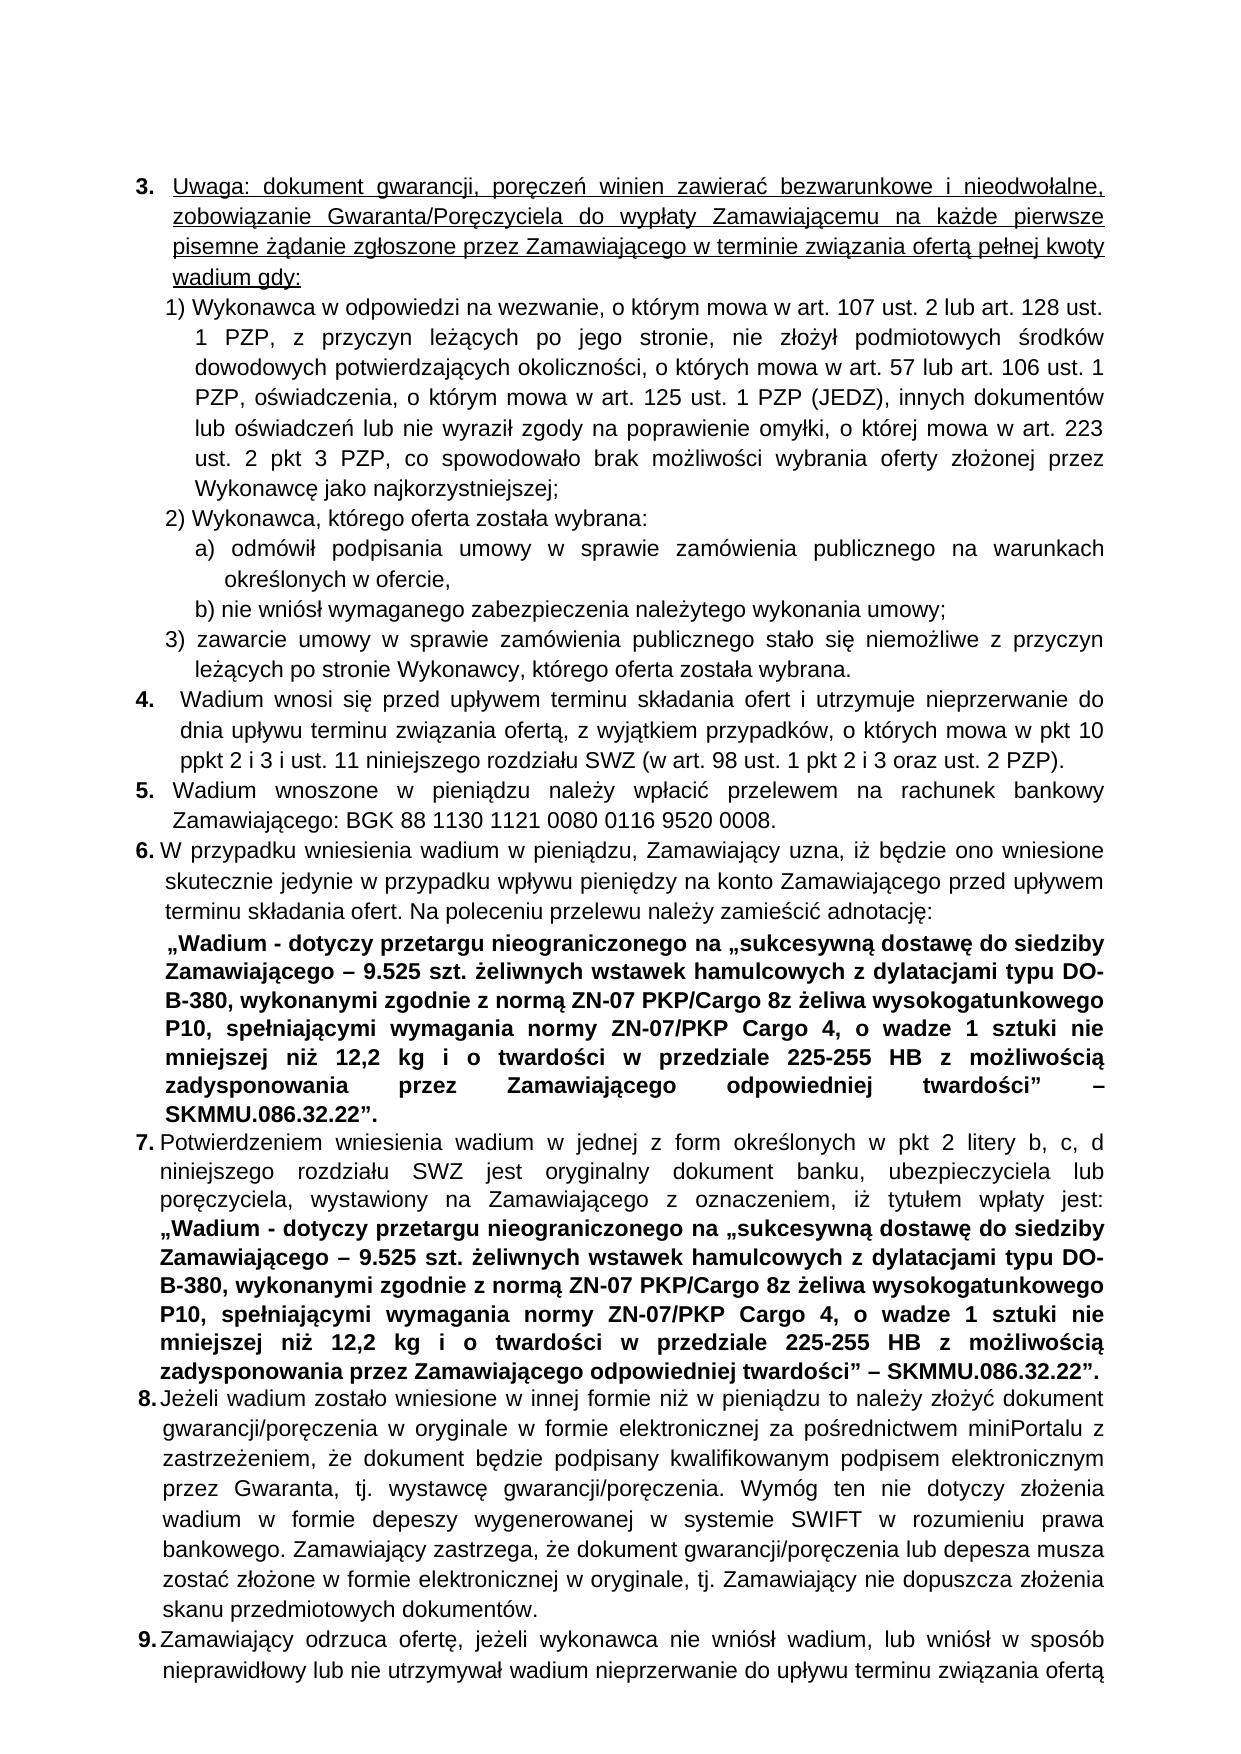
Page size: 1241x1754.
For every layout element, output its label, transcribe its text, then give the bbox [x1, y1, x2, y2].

list Jeżeli wadium zostało wniesione w innej formie niż w pieniądzu to należy złożyć dokument gwarancji/poręczenia w oryginale w formie elektronicznej za pośrednictwem miniPortalu z zastrzeżeniem, że dokument będzie podpisany kwalifikowanym podpisem elektronicznym przez Gwaranta, tj. wystawcę gwarancji/poręczenia. Wymóg ten nie dotyczy złożenia wadium w formie depeszy wygenerowanej w systemie SWIFT w rozumieniu prawa bankowego. Zamawiający zastrzega, że dokument gwarancji/poręczenia lub depesza musza zostać złożone w formie elektronicznej w oryginale, tj. Zamawiający nie dopuszcza złożenia skanu przedmiotowych dokumentów. [138, 1385, 1105, 1623]
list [138, 1626, 1105, 1683]
text „Wadium - dotyczy przetargu nieograniczonego na „sukcesywną dostawę do siedziby Zamawiającego – 9.525 szt. żeliwnych wstawek hamulcowych z dylatacjami typu DO-B-380, wykonanymi zgodnie z normą ZN-07 PKP/Cargo 8z żeliwa wysokogatunkowego P10, spełniającymi wymagania normy ZN-07/PKP Cargo 4, o wadze 1 sztuki nie mniejszej niż 12,2 kg i o twardości w przedziale 225-255 HB z możliwością zadysponowania przez Zamawiającego odpowiedniej twardości” – SKMMU.086.32.22”. [140, 928, 1105, 1128]
list Wadium wnosi się przed upływem terminu składania ofert i utrzymuje nieprzerwanie do dnia upływu terminu związania ofertą, z wyjątkiem przypadków, o których mowa w pkt 10 ppkt 2 i 3 i ust. 11 niniejszego rozdziału SWZ (w art. 98 ust. 1 pkt 2 i 3 oraz ust. 2 PZP). [135, 686, 1105, 773]
text 3) zawarcie umowy w sprawie zamówienia publicznego stało się niemożliwe z przyczyn leżących po stronie Wykonawcy, którego oferta została wybrana. [165, 626, 1105, 683]
list Wadium wnoszone w pieniądzu należy wpłacić przelewem na rachunek bankowy Zamawiającego: BGK 88 1130 1121 0080 0116 9520 0008. [135, 777, 1105, 834]
text 3. Uwaga: dokument gwarancji, poręczeń winien zawierać bezwarunkowe i nieodwołalne, zobowiązanie Gwaranta/Poręczyciela do wypłaty Zamawiającemu na każde pierwsze pisemne żądanie zgłoszone przez Zamawiającego w terminie związania ofertą pełnej kwoty wadium gdy: [135, 173, 1105, 290]
list Potwierdzeniem wniesienia wadium w jednej z form określonych w pkt 2 litery b, c, d niniejszego rozdziału SWZ jest oryginalny dokument banku, ubezpieczyciela lub poręczyciela, wystawiony na Zamawiającego z oznaczeniem, iż tytułem wpłaty jest: „Wadium - dotyczy przetargu nieograniczonego na „sukcesywną dostawę do siedziby Zamawiającego – 9.525 szt. żeliwnych wstawek hamulcowych z dylatacjami typu DO-B-380, wykonanymi zgodnie z normą ZN-07 PKP/Cargo 8z żeliwa wysokogatunkowego P10, spełniającymi wymagania normy ZN-07/PKP Cargo 4, o wadze 1 sztuki nie mniejszej niż 12,2 kg i o twardości w przedziale 225-255 HB z możliwością zadysponowania przez Zamawiającego odpowiedniej twardości” – SKMMU.086.32.22”. [135, 1128, 1105, 1385]
text 1) Wykonawca w odpowiedzi na wezwanie, o którym mowa w art. 107 ust. 2 lub art. 128 ust. 1 PZP, z przyczyn leżących po jego stronie, nie złożył podmiotowych środków dowodowych potwierdzających okoliczności, o których mowa w art. 57 lub art. 106 ust. 1 PZP, oświadczenia, o którym mowa w art. 125 ust. 1 PZP (JEDZ), innych dokumentów lub oświadczeń lub nie wyraził zgody na poprawienie omyłki, o której mowa w art. 223 ust. 2 pkt 3 PZP, co spowodowało brak możliwości wybrania oferty złożonej przez Wykonawcę jako najkorzystniejszej; [165, 294, 1105, 501]
text a) odmówił podpisania umowy w sprawie zamówienia publicznego na warunkach określonych w ofercie, [194, 535, 1105, 592]
list W przypadku wniesienia wadium w pieniądzu, Zamawiający uzna, iż będzie ono wniesione skutecznie jedynie w przypadku wpływu pieniędzy na konto Zamawiającego przed upływem terminu składania ofert. Na poleceniu przelewu należy zamieścić adnotację: [135, 837, 1105, 924]
text b) nie wniósł wymaganego zabezpieczenia należytego wykonania umowy; [135, 596, 1105, 622]
text 2) Wykonawca, którego oferta została wybrana: [135, 505, 1105, 532]
